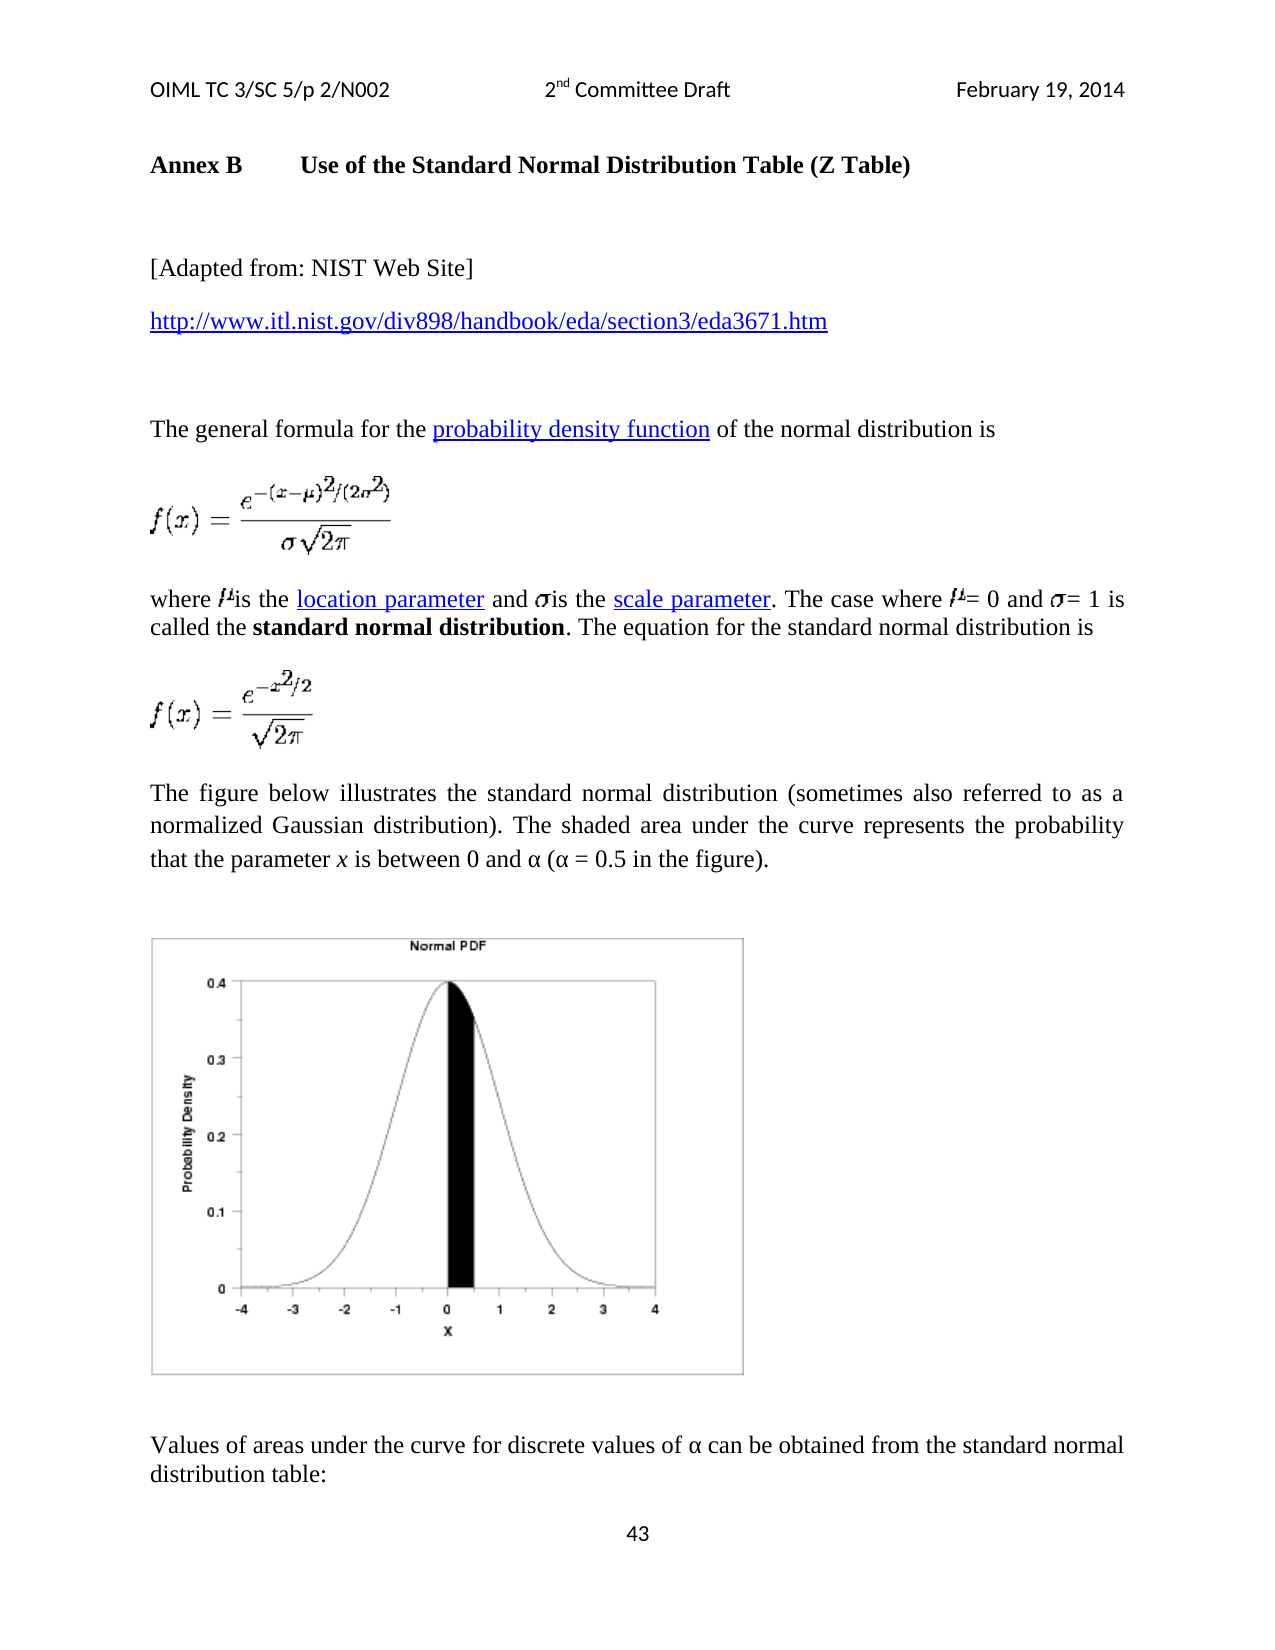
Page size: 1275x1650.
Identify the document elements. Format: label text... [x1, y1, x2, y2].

text where is the location parameter and is the scale parameter. The case where = 0 and = 1 is called the standard normal distribution. The equation for the standard normal distribution is [150, 584, 1125, 641]
text The figure below illustrates the standard normal distribution (sometimes also referred to as a normalized Gaussian distribution). The shaded area under the curve represents the probability that the parameter x is between 0 and α (α = 0.5 in the figure). [150, 778, 1125, 872]
picture [950, 588, 966, 607]
picture [150, 476, 391, 555]
text The general formula for the probability density function of the normal distribution is [150, 414, 1125, 443]
text http://www.itl.nist.gov/div898/handbook/eda/section3/eda3671.htm [150, 306, 1125, 335]
text Values of areas under the curve for discrete values of α can be obtained from the standard normal distribution table: [150, 1430, 1125, 1487]
picture [150, 938, 744, 1377]
picture [535, 594, 552, 607]
picture [150, 670, 313, 749]
text [Adapted from: NIST Web Site] [150, 253, 1125, 281]
text Annex B Use of the Standard Normal Distribution Table (Z Table) [150, 150, 1125, 179]
picture [1050, 594, 1067, 607]
picture [218, 588, 235, 607]
